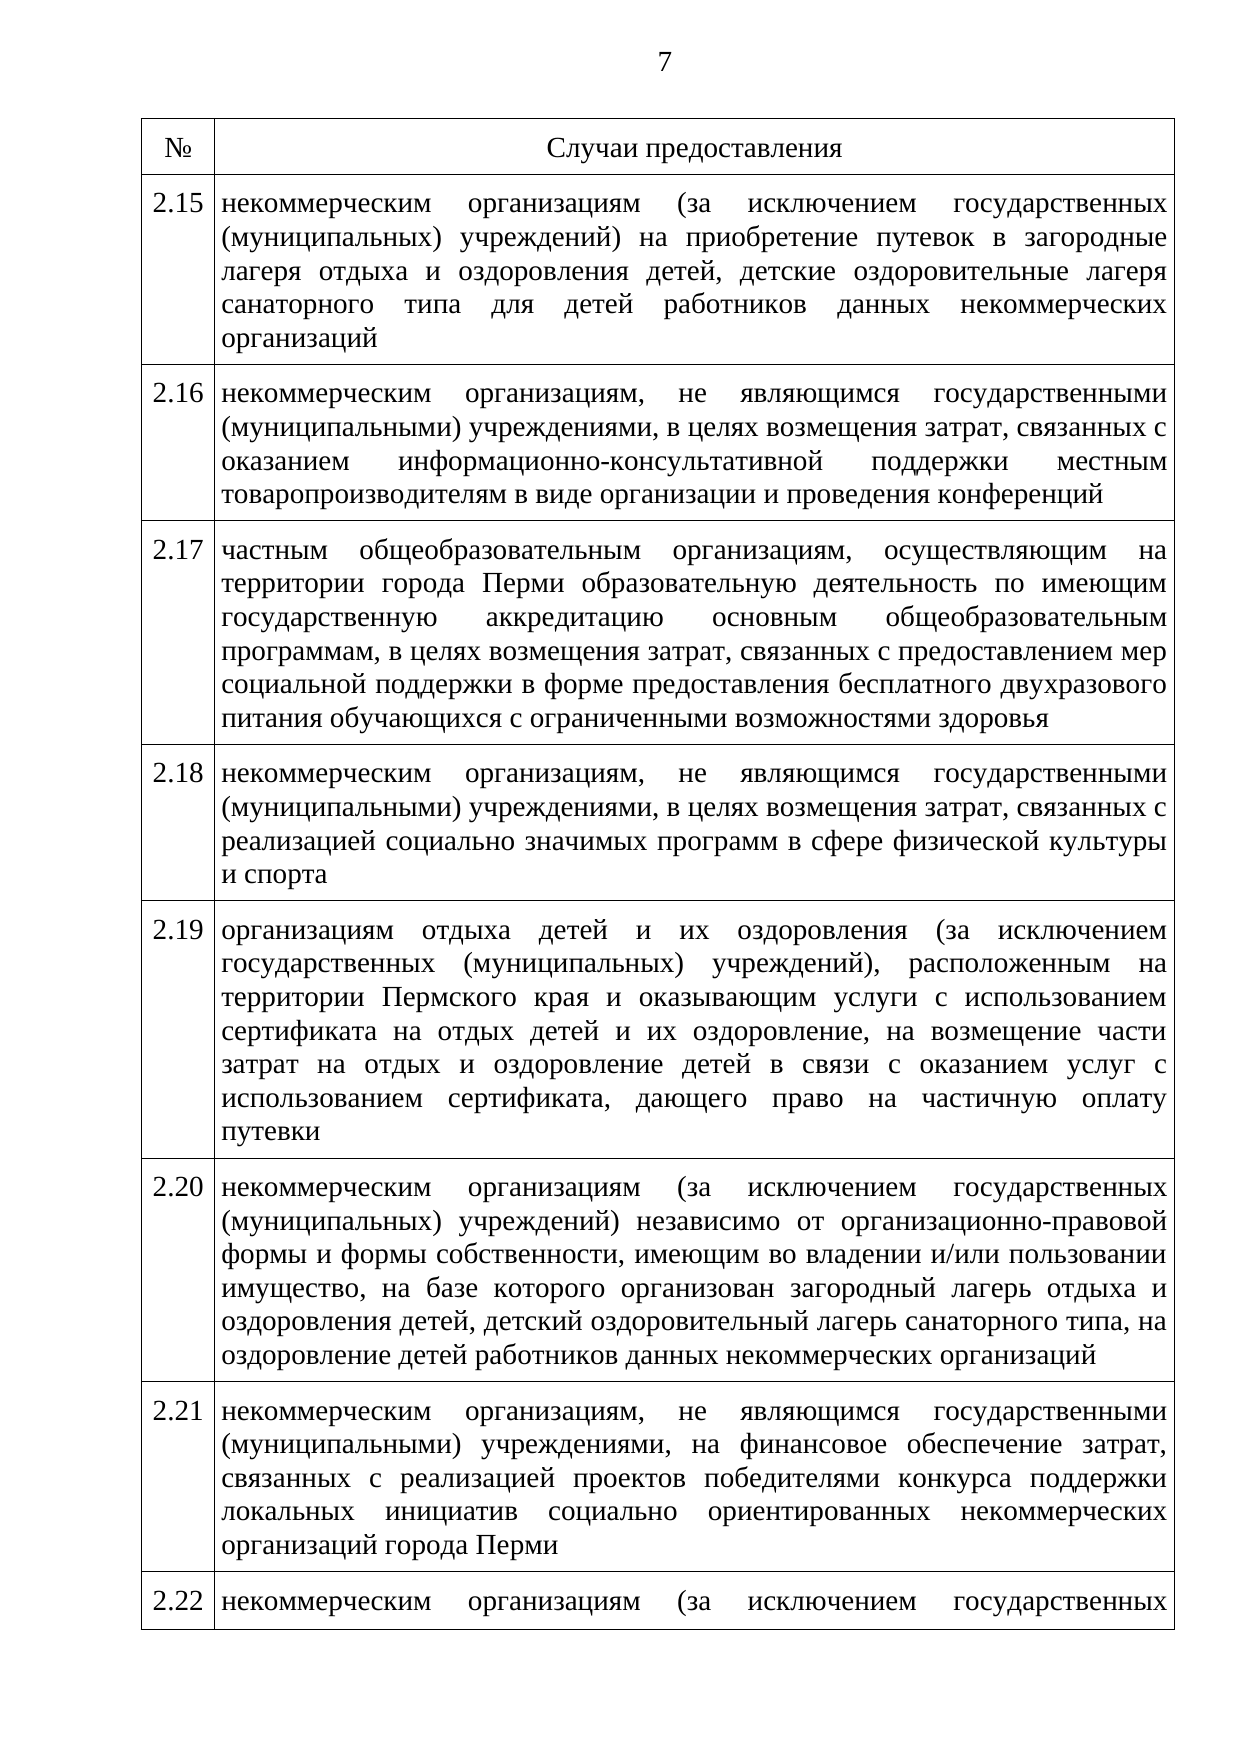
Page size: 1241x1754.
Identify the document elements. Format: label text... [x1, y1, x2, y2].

table_cell некоммерческим организациям (за исключением государственных (муниципальных) учреждений) независимо от организационно-правовой формы и формы собственности, имеющим во владении и/или пользовании имущество, на базе которого организован загородный лагерь отдыха и оздоровления детей, детский оздоровительный лагерь санаторного типа, на оздоровление детей работников данных некоммерческих организаций [215, 1159, 1174, 1381]
table_cell некоммерческим организациям, не являющимся государственными (муниципальными) учреждениями, в целях возмещения затрат, связанных с реализацией социально значимых программ в сфере физической культуры и спорта [215, 745, 1174, 900]
table_cell организациям отдыха детей и их оздоровления (за исключением государственных (муниципальных) учреждений), расположенным на территории Пермского края и оказывающим услуги с использованием сертификата на отдых детей и их оздоровление, на возмещение части затрат на отдых и оздоровление детей в связи с оказанием услуг с использованием сертификата, дающего право на частичную оплату путевки [215, 901, 1174, 1157]
table_cell 2.15 [142, 175, 214, 364]
table_cell 2.20 [142, 1159, 214, 1381]
table_cell некоммерческим организациям (за исключением государственных (муниципальных) учреждений) на приобретение путевок в загородные лагеря отдыха и оздоровления детей, детские оздоровительные лагеря санаторного типа для детей работников данных некоммерческих организаций [215, 175, 1174, 364]
table_header № [142, 119, 214, 174]
table_cell 2.17 [142, 521, 214, 744]
table_cell некоммерческим организациям, не являющимся государственными (муниципальными) учреждениями, в целях возмещения затрат, связанных с оказанием информационно-консультативной поддержки местным товаропроизводителям в виде организации и проведения конференций [215, 365, 1174, 520]
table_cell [215, 1572, 1174, 1629]
table_cell 2.16 [142, 365, 214, 520]
table_cell частным общеобразовательным организациям, осуществляющим на территории города Перми образовательную деятельность по имеющим государственную аккредитацию основным общеобразовательным программам, в целях возмещения затрат, связанных с предоставлением мер социальной поддержки в форме предоставления бесплатного двухразового питания обучающихся с ограниченными возможностями здоровья [215, 521, 1174, 744]
table_header Случаи предоставления [215, 119, 1174, 174]
table_cell 2.22 [142, 1572, 214, 1629]
table_cell 2.21 [142, 1382, 214, 1571]
table_cell 2.19 [142, 901, 214, 1157]
table_cell 2.18 [142, 745, 214, 900]
table_cell некоммерческим организациям, не являющимся государственными (муниципальными) учреждениями, на финансовое обеспечение затрат, связанных с реализацией проектов победителями конкурса поддержки локальных инициатив социально ориентированных некоммерческих организаций города Перми [215, 1382, 1174, 1571]
